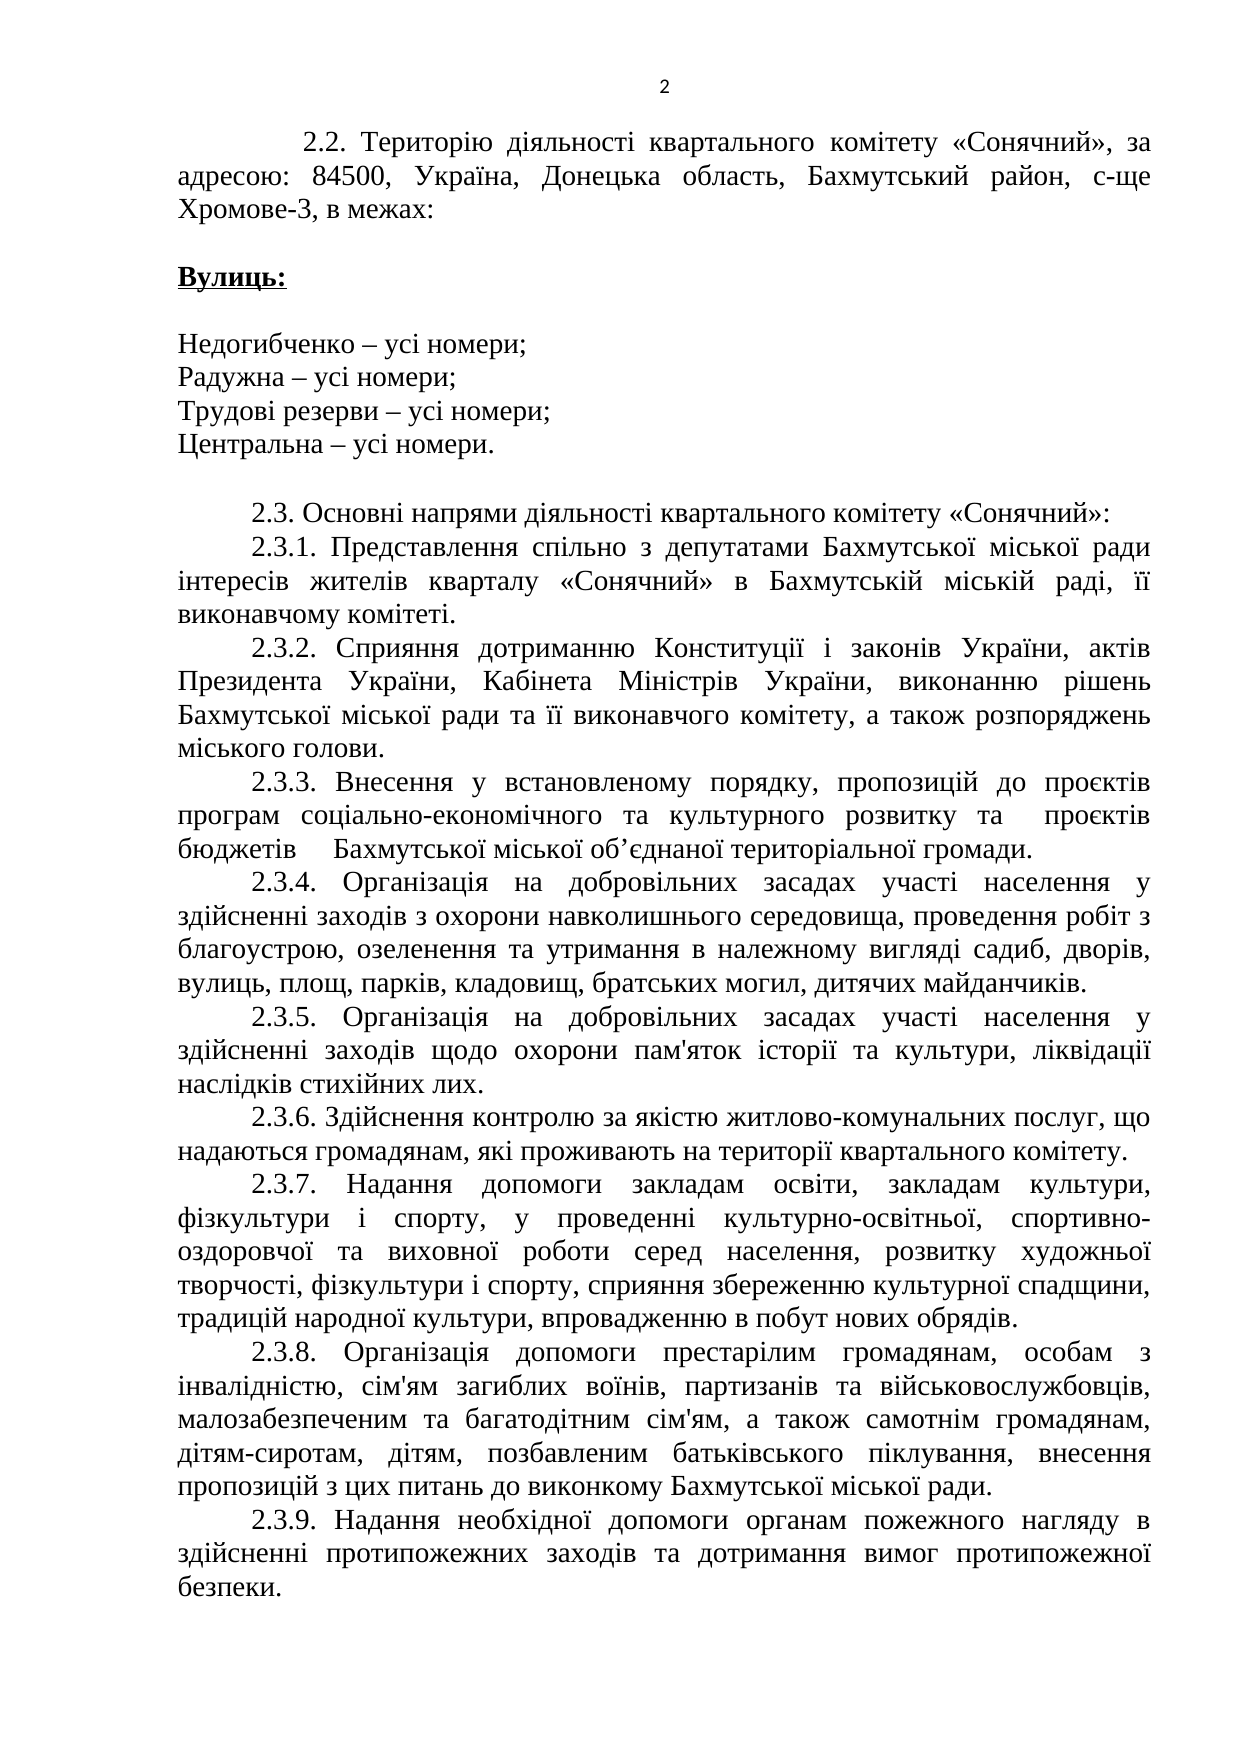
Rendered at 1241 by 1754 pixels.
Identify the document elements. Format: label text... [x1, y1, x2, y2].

text 2.3.7. Надання допомоги закладам освіти, закладам культури, фізкультури і спорту, у проведенні культурно-освітньої, спортивно-оздоровчої та виховної роботи серед населення, розвитку художньої творчості, фізкультури і спорту, сприяння збереженню культурної спадщини, традицій народної культури, впровадженню в побут нових обрядів. [177, 1166, 1152, 1334]
text Радужна – усі номери; [177, 359, 1152, 393]
text 2.3.5. Організація на добровільних засадах участі населення у здійсненні заходів щодо охорони пам'яток історії та культури, ліквідації наслідків стихійних лих. [177, 999, 1152, 1099]
text 2.3.1. Представлення спільно з депутатами Бахмутської міської ради інтересів жителів кварталу «Сонячний» в Бахмутській міській раді, її виконавчому комітеті. [177, 529, 1152, 630]
text 2.3. Основні напрями діяльності квартального комітету «Сонячний»: [177, 496, 941, 529]
text 2.3.8. Організація допомоги престарілим громадянам, особам з інвалідністю, сім'ям загиблих воїнів, партизанів та військовослужбовців, малозабезпеченим та багатодітним сім'ям, а також самотнім громадянам, дітям-сиротам, дітям, позбавленим батьківського піклування, внесення пропозицій з цих питань до виконкому Бахмутської міської ради. [177, 1334, 1152, 1502]
text Вулиць: [177, 259, 1152, 292]
text 2.3.2. Сприяння дотриманню Конституції і законів України, актів Президента України, Кабінета Міністрів України, виконанню рішень Бахмутської міської ради та її виконавчого комітету, а також розпоряджень міського голови. [177, 630, 1152, 764]
text 2.3.3. Внесення у встановленому порядку, пропозицій до проєктів програм соціально-економічного та культурного розвитку та проєктів бюджетів Бахмутської міської об’єднаної територіальної громади. [177, 764, 1152, 864]
text 2.3. Основні напрями діяльності квартального комітету «Сонячний»: [949, 496, 1152, 529]
text Центральна – усі номери. [177, 426, 1152, 460]
text 2.3.9. Надання необхідної допомоги органам пожежного нагляду в здійсненні протипожежних заходів та дотримання вимог протипожежної безпеки. [177, 1502, 1152, 1602]
text 2.3.6. Здійснення контролю за якістю житлово-комунальних послуг, що надаються громадянам, які проживають на території квартального комітету. [177, 1099, 1152, 1166]
text Трудові резерви – усі номери; [177, 393, 1152, 426]
text Недогибченко – усі номери; [177, 326, 1152, 359]
text 2.3.4. Організація на добровільних засадах участі населення у здійсненні заходів з охорони навколишнього середовища, проведення робіт з благоустрою, озеленення та утримання в належному вигляді садиб, дворів, вулиць, площ, парків, кладовищ, братських могил, дитячих майданчиків. [177, 864, 1152, 999]
text 2.2. Територію діяльності квартального комітету «Сонячний», за адресою: 84500, Україна, Донецька область, Бахмутський район, с-ще Хромове-3, в межах: [177, 124, 1152, 225]
